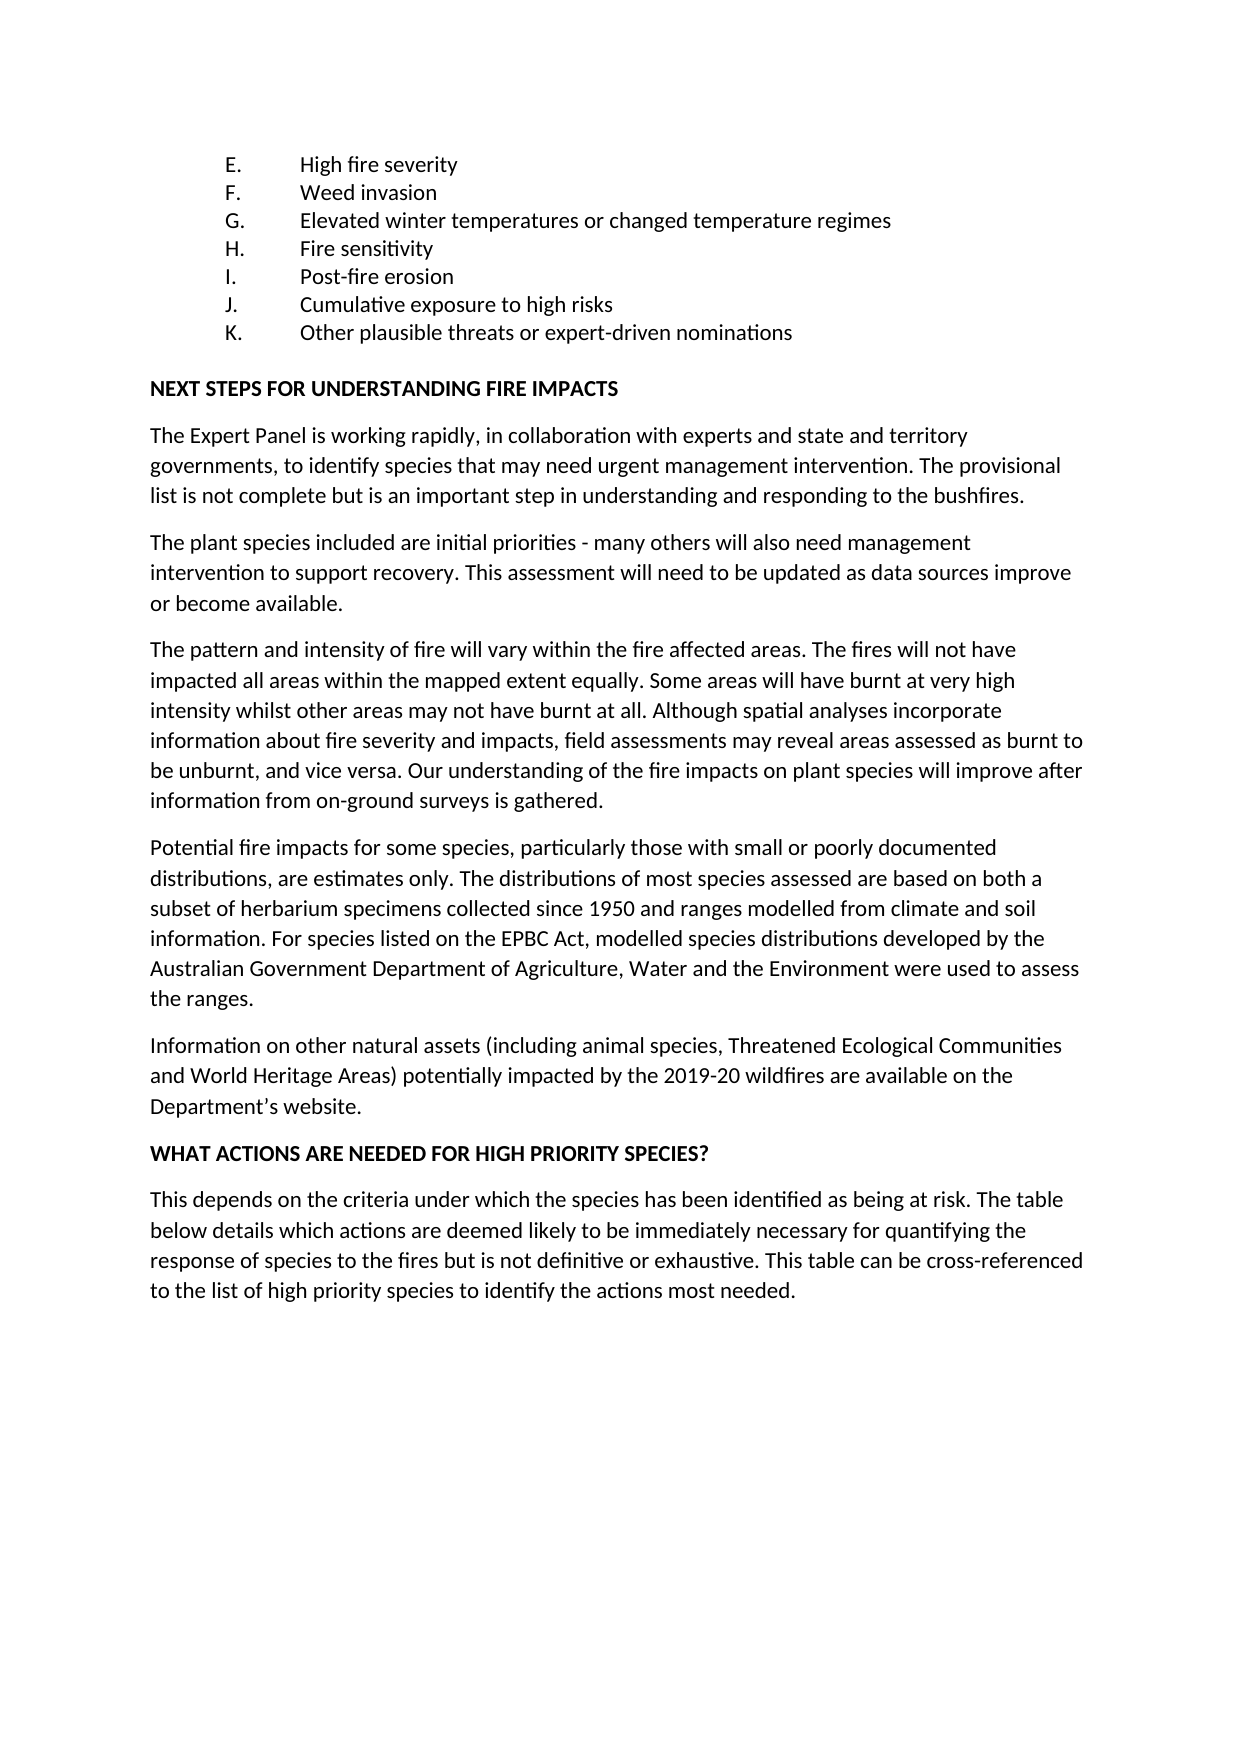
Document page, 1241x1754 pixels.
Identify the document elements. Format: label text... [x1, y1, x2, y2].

text Information on other natural assets (including animal species, Threatened Ecological Communities and World Heritage Areas) potentially impacted by the 2019-20 wildfires are available on the Department’s website. [150, 1031, 1090, 1120]
text J. Cumulative exposure to high risks [225, 290, 1090, 318]
text WHAT ACTIONS ARE NEEDED FOR HIGH PRIORITY SPECIES? [150, 1139, 1090, 1167]
text G. Elevated winter temperatures or changed temperature regimes [225, 206, 1090, 234]
text Potential fire impacts for some species, particularly those with small or poorly documented distributions, are estimates only. The distributions of most species assessed are based on both a subset of herbarium specimens collected since 1950 and ranges modelled from climate and soil information. For species listed on the EPBC Act, modelled species distributions developed by the Australian Government Department of Agriculture, Water and the Environment were used to assess the ranges. [150, 833, 1090, 1013]
text The plant species included are initial priorities - many others will also need management intervention to support recovery. This assessment will need to be updated as data sources improve or become available. [150, 528, 1090, 617]
text I. Post-fire erosion [225, 262, 1090, 290]
text The pattern and intensity of fire will vary within the fire affected areas. The fires will not have impacted all areas within the mapped extent equally. Some areas will have burnt at very high intensity whilst other areas may not have burnt at all. Although spatial analyses incorporate information about fire severity and impacts, field assessments may reveal areas assessed as burnt to be unburnt, and vice versa. Our understanding of the fire impacts on plant species will improve after information from on-ground surveys is gathered. [150, 636, 1090, 815]
text The Expert Panel is working rapidly, in collaboration with experts and state and territory governments, to identify species that may need urgent management intervention. The provisional list is not complete but is an important step in understanding and responding to the bushfires. [150, 421, 1090, 509]
text This depends on the criteria under which the species has been identified as being at risk. The table below details which actions are deemed likely to be immediately necessary for quantifying the response of species to the fires but is not definitive or exhaustive. This table can be cross-referenced to the list of high priority species to identify the actions most needed. [150, 1186, 1090, 1304]
text F. Weed invasion [225, 178, 1090, 206]
text NEXT STEPS FOR UNDERSTANDING FIRE IMPACTS [150, 374, 1090, 402]
text H. Fire sensitivity [225, 234, 1090, 262]
text K. Other plausible threats or expert-driven nominations [225, 318, 1090, 346]
text E. High fire severity [225, 150, 1090, 178]
